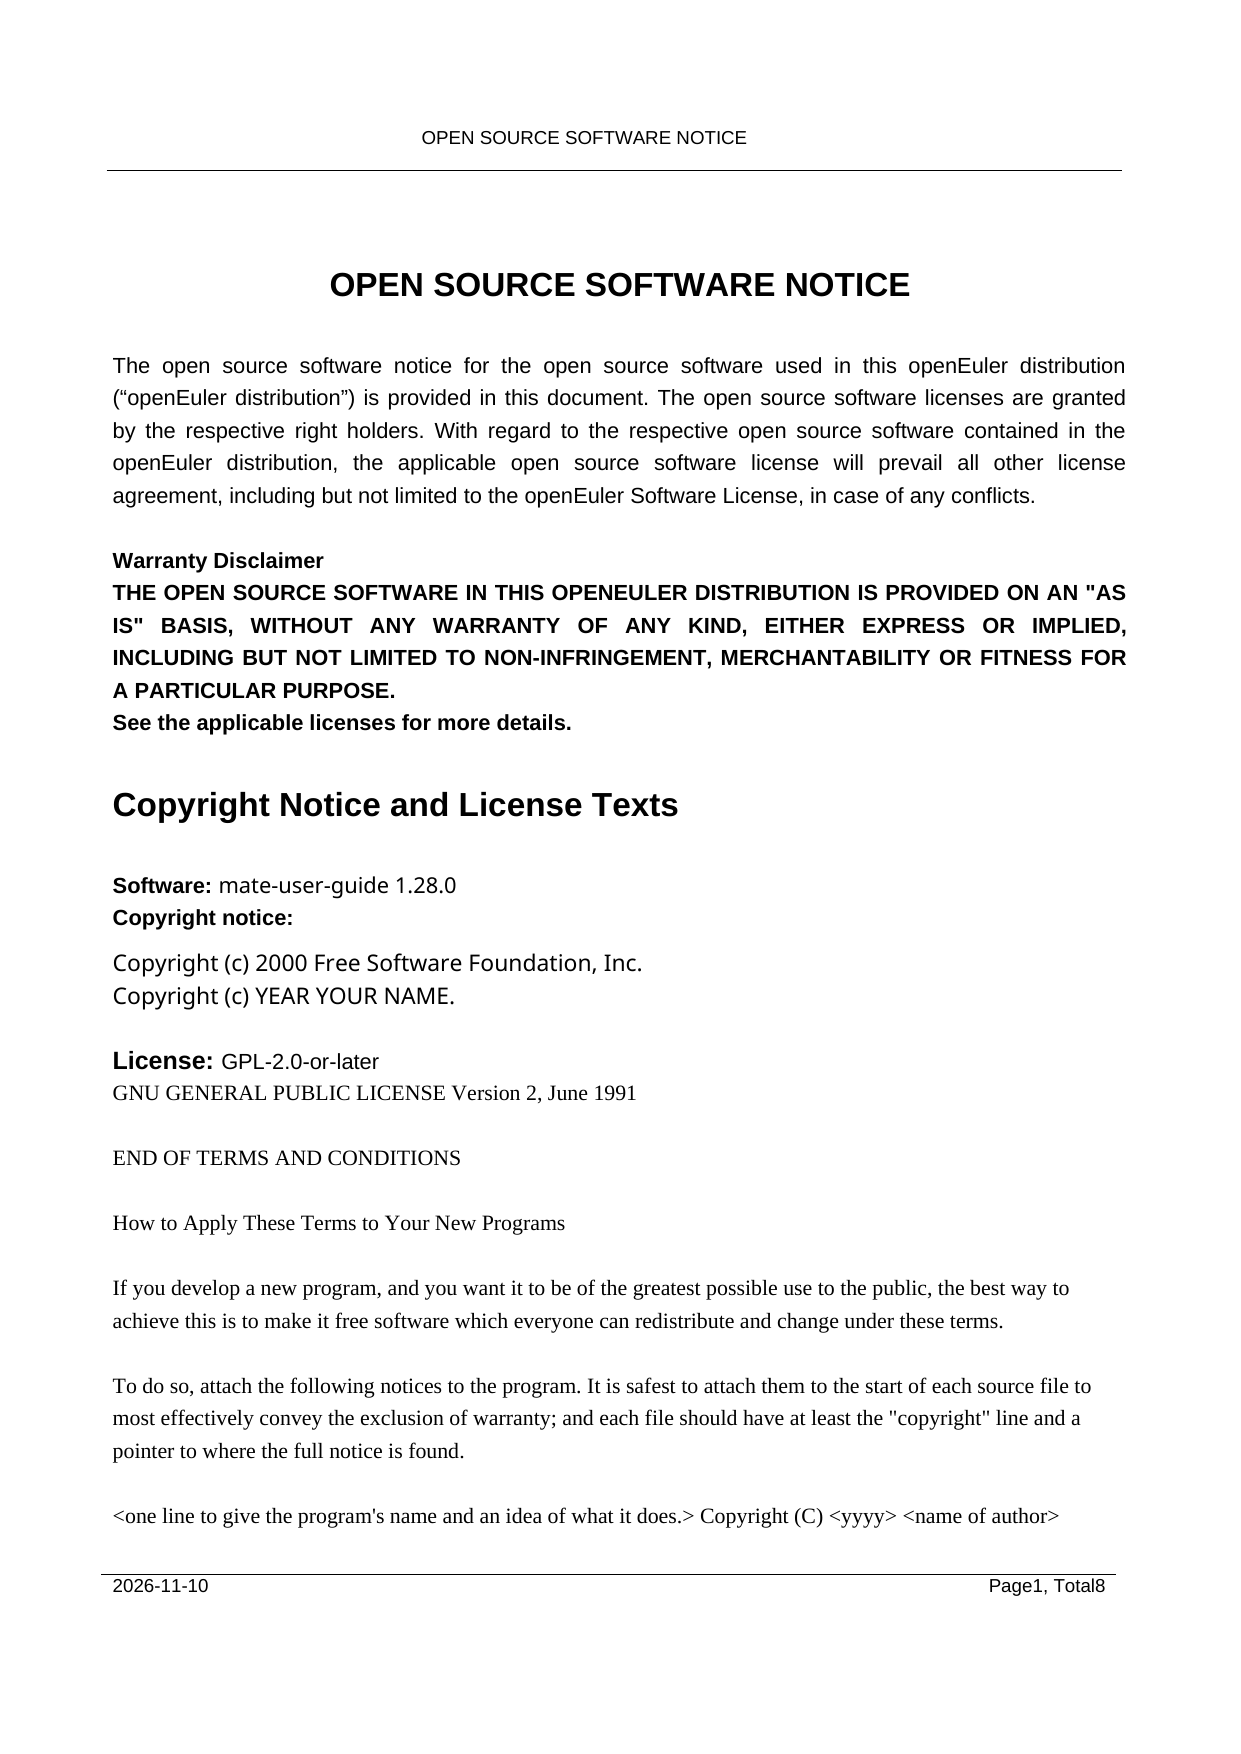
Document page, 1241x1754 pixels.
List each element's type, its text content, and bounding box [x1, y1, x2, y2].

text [112, 1077, 1128, 1532]
text Copyright Notice and License Texts [112, 771, 1128, 836]
text License: GPL-2.0-or-later [112, 1044, 1128, 1077]
text OPEN SOURCE SOFTWARE NOTICE [112, 251, 1128, 316]
text The open source software notice for the open source software used in this openEuler distribution (“openEuler distribution”) is provided in this document. The open source software licenses are granted by the respective right holders. With regard to the respective open source software contained in the openEuler distribution, the applicable open source software license will prevail all other license agreement, including but not limited to the openEuler Software License, in case of any conflicts. [112, 349, 1128, 511]
text Copyright (c) 2000 Free Software Foundation, Inc. Copyright (c) YEAR YOUR NAME. [112, 947, 1128, 1044]
text Warranty Disclaimer [112, 544, 1128, 576]
title Software: mate-user-guide 1.28.0 [112, 869, 1128, 901]
text Copyright notice: [112, 901, 1128, 934]
text THE OPEN SOURCE SOFTWARE IN THIS OPENEULER DISTRIBUTION IS PROVIDED ON AN "AS IS" BASIS, WITHOUT ANY WARRANTY OF ANY KIND, EITHER EXPRESS OR IMPLIED, INCLUDING BUT NOT LIMITED TO NON-INFRINGEMENT, MERCHANTABILITY OR FITNESS FOR A PARTICULAR PURPOSE. See the applicable licenses for more details. [112, 576, 1128, 739]
